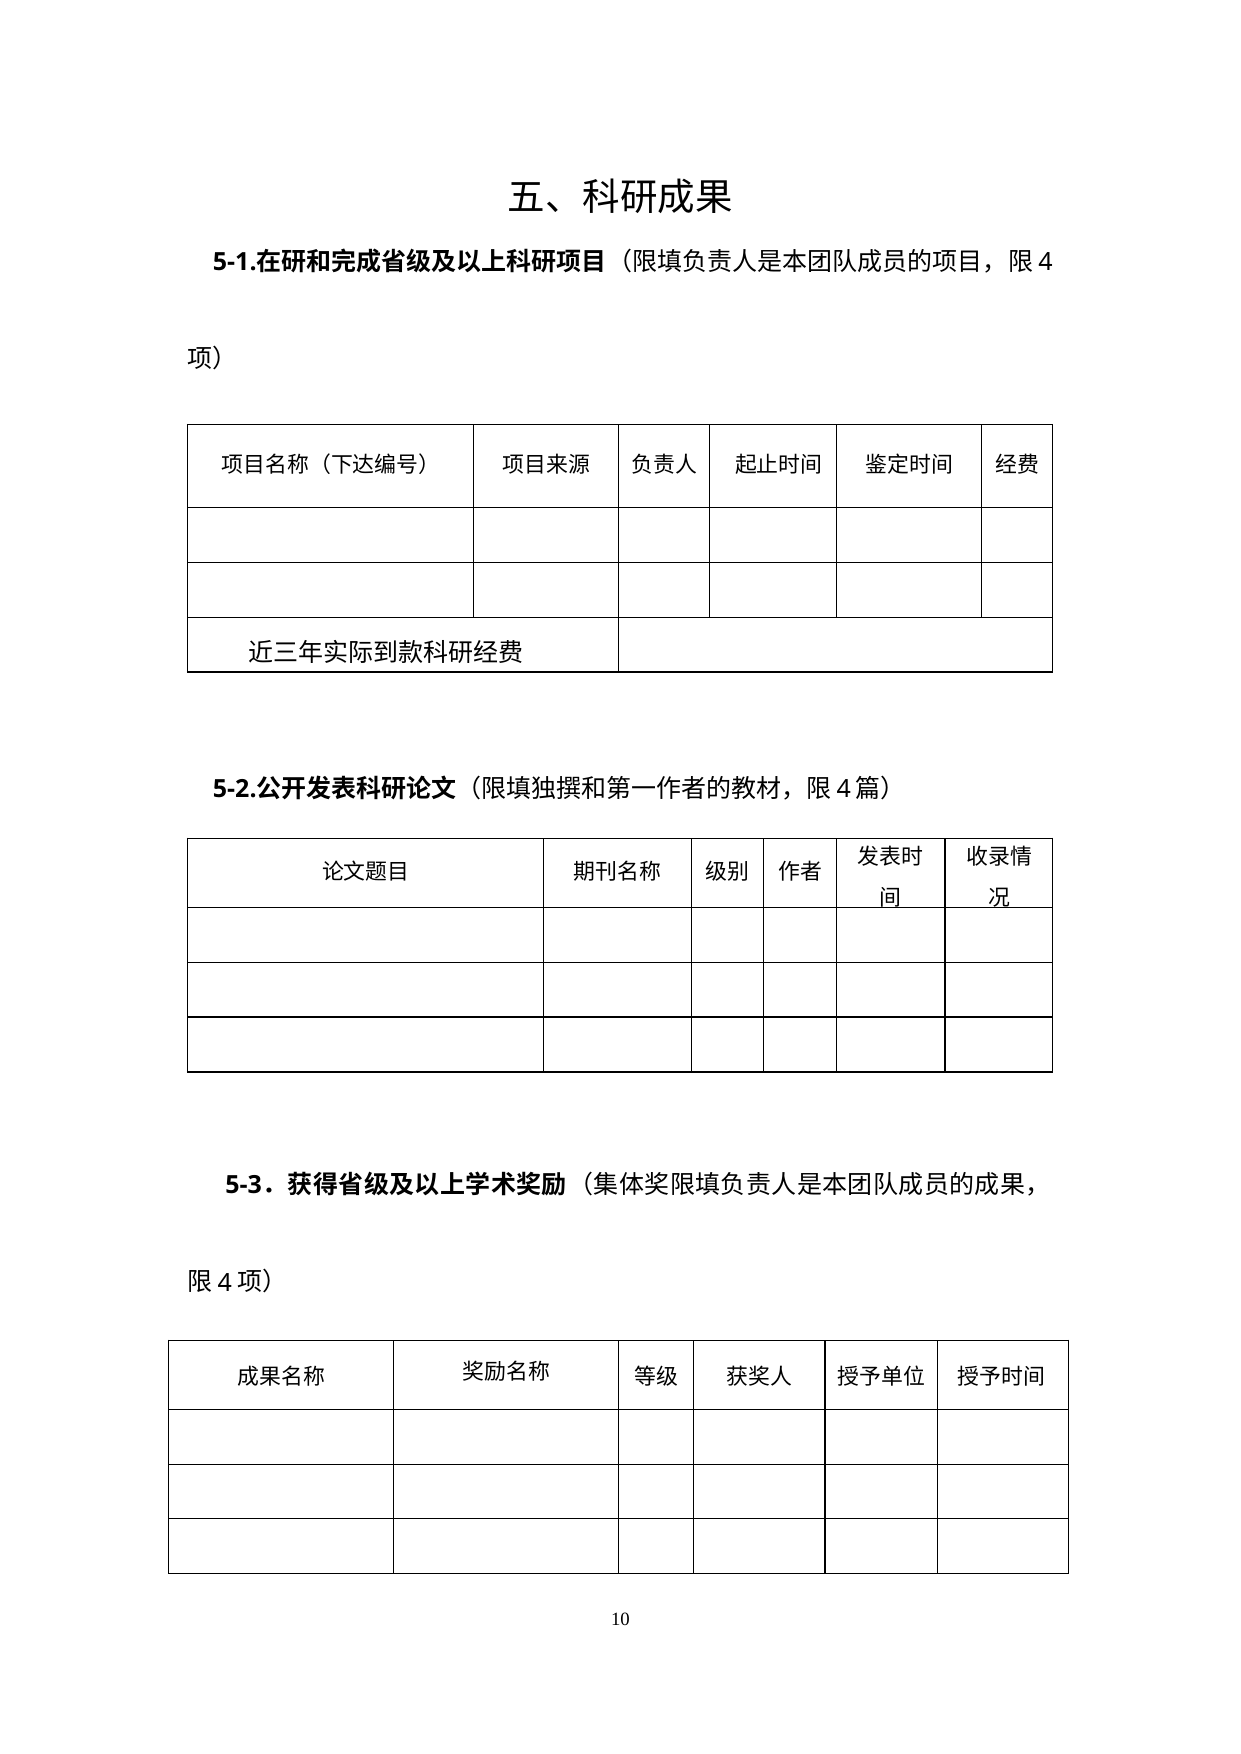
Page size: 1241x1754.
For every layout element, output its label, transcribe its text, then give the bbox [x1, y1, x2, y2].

table_cell [188, 908, 543, 962]
table_header 等级 [619, 1341, 693, 1408]
table_cell [982, 563, 1052, 617]
table_header 负责人 [619, 425, 709, 507]
table_cell [394, 1410, 618, 1463]
table_header 奖励名称 [394, 1341, 618, 1408]
table_cell [694, 1465, 824, 1518]
table_header 起止时间 [710, 425, 836, 507]
table_cell [694, 1519, 824, 1573]
table_header 级别 [692, 839, 763, 907]
text 5-3．获得省级及以上学术奖励（集体奖限填负责人是本团队成员的成果，限4项） [187, 1154, 1053, 1317]
table_header 授予时间 [938, 1341, 1068, 1408]
table_cell [826, 1465, 937, 1518]
table_cell [938, 1465, 1068, 1518]
table_header 授予单位 [826, 1341, 937, 1408]
table_cell [692, 908, 763, 962]
table_cell [474, 508, 618, 562]
table_header 项目名称（下达编号） [188, 425, 473, 507]
table_cell [837, 908, 944, 962]
table_cell [619, 618, 1052, 671]
table_cell [394, 1465, 618, 1518]
table_cell [946, 1018, 1052, 1071]
table_cell [169, 1465, 393, 1518]
table_cell [826, 1410, 937, 1463]
table_header 经费 [982, 425, 1052, 507]
table_cell [710, 563, 836, 617]
table_cell [938, 1410, 1068, 1463]
table_cell [946, 908, 1052, 962]
table_cell [764, 1018, 836, 1071]
table_cell [619, 563, 709, 617]
table_cell [837, 1018, 944, 1071]
table_cell [837, 963, 944, 1016]
table_cell [188, 563, 473, 617]
table_header 项目来源 [474, 425, 618, 507]
table_header 成果名称 [169, 1341, 393, 1408]
table_cell [619, 1410, 693, 1463]
table_header 期刊名称 [544, 839, 691, 907]
table_cell [982, 508, 1052, 562]
table_cell [394, 1519, 618, 1573]
table_header 鉴定时间 [837, 425, 981, 507]
table_header 发表时间 [837, 839, 944, 907]
table_cell 近三年实际到款科研经费 [188, 618, 618, 671]
table_cell [837, 563, 981, 617]
table_cell [938, 1519, 1068, 1573]
table_header 收录情况 [946, 839, 1052, 907]
table_cell [619, 1519, 693, 1573]
table_cell [544, 1018, 691, 1071]
table_cell [474, 563, 618, 617]
table_cell [619, 1465, 693, 1518]
table_header 论文题目 [188, 839, 543, 907]
table_cell [169, 1519, 393, 1573]
table_cell [169, 1410, 393, 1463]
text 5-1.在研和完成省级及以上科研项目（限填负责人是本团队成员的项目，限4项） [187, 227, 1053, 389]
table_cell [692, 963, 763, 1016]
table_cell [710, 508, 836, 562]
text 五、科研成果 [187, 162, 1053, 227]
table_cell [619, 508, 709, 562]
table_header 获奖人 [694, 1341, 824, 1408]
table_cell [694, 1410, 824, 1463]
table_cell [692, 1018, 763, 1071]
table_cell [544, 963, 691, 1016]
table_cell [764, 908, 836, 962]
table_cell [188, 508, 473, 562]
table_cell [188, 1018, 543, 1071]
table_cell [188, 963, 543, 1016]
table_cell [837, 508, 981, 562]
text 5-2.公开发表科研论文（限填独撰和第一作者的教材，限4篇） [187, 754, 1053, 819]
table_cell [946, 963, 1052, 1016]
table_cell [544, 908, 691, 962]
table_cell [764, 963, 836, 1016]
table_cell [826, 1519, 937, 1573]
table_header 作者 [764, 839, 836, 907]
